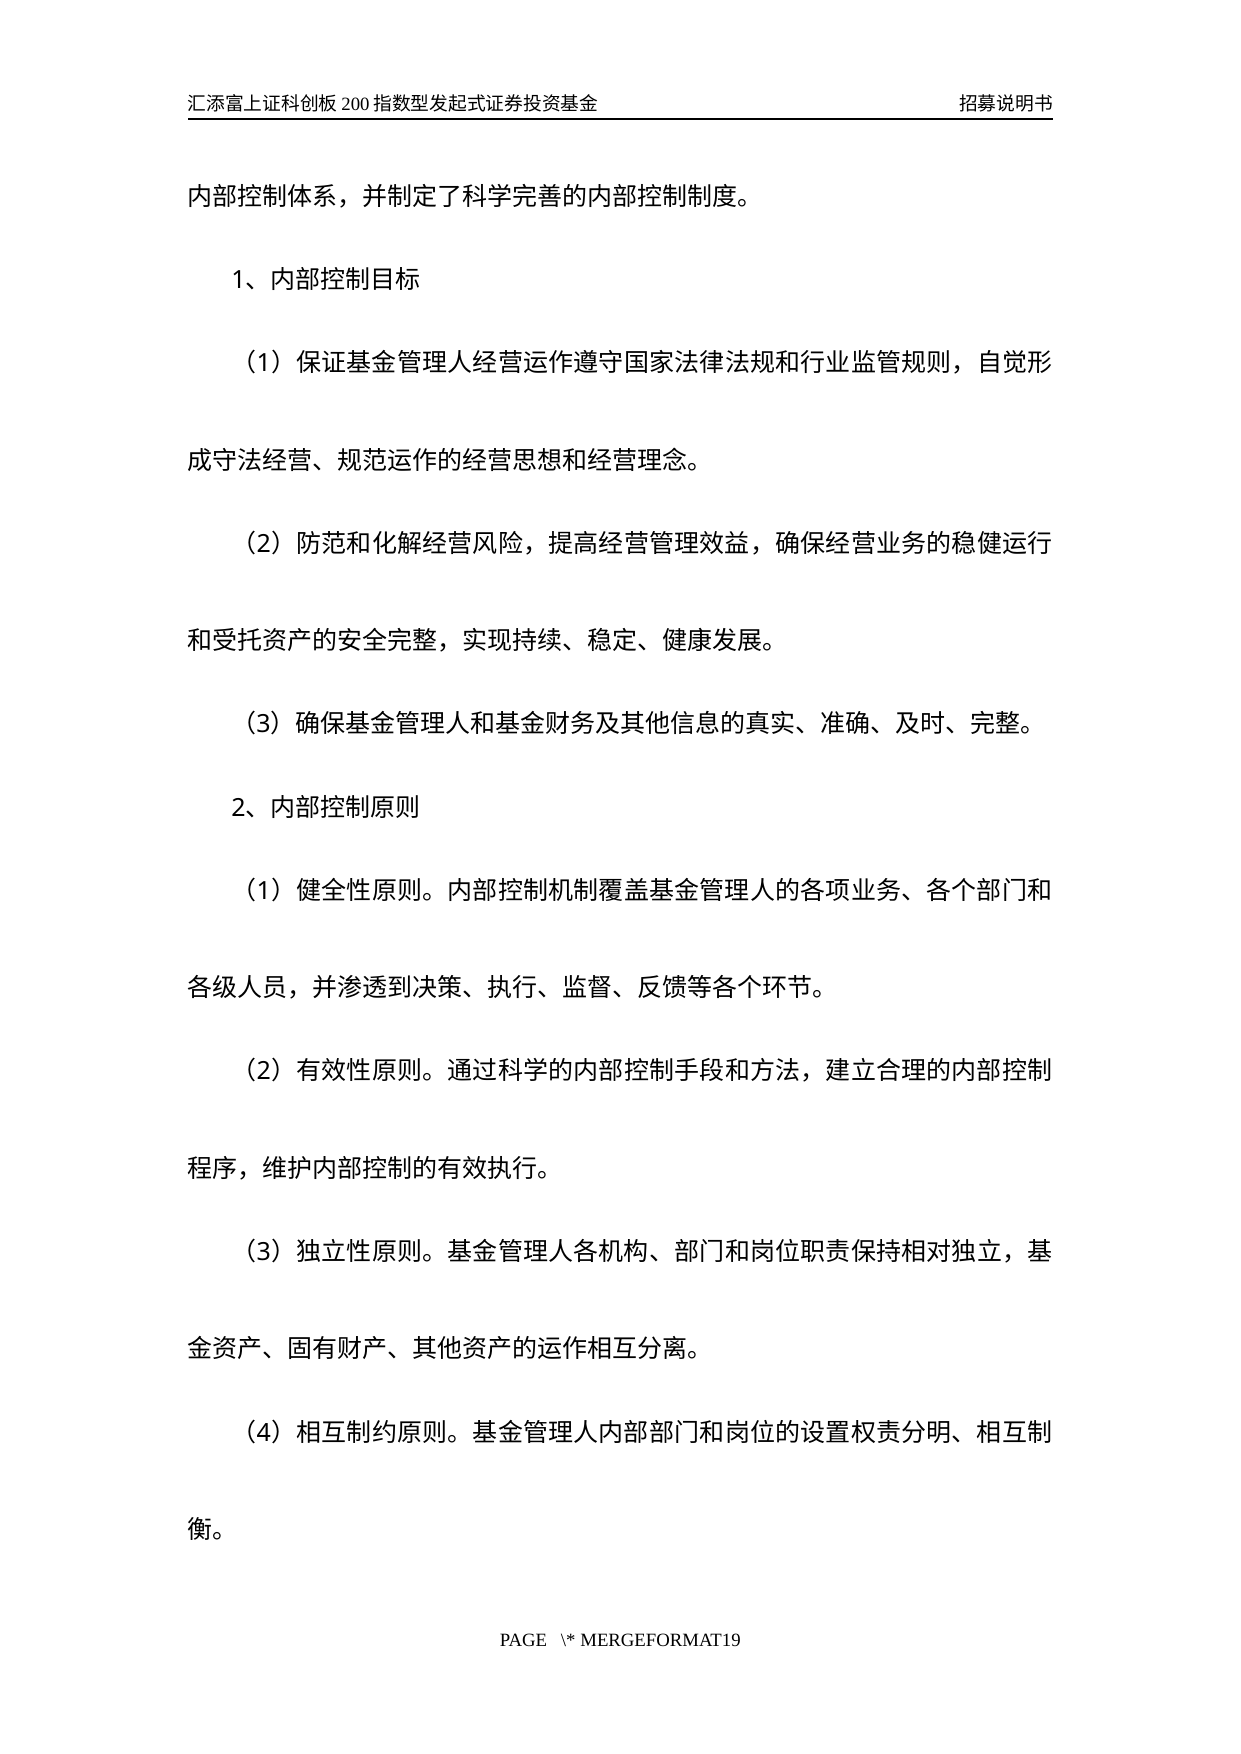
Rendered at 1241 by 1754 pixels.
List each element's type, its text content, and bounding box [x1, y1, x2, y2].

text （3）独立性原则。基金管理人各机构、部门和岗位职责保持相对独立，基金资产、固有财产、其他资产的运作相互分离。 [187, 1217, 1053, 1379]
text 1、内部控制目标 [187, 245, 1053, 310]
text （4）相互制约原则。基金管理人内部部门和岗位的设置权责分明、相互制衡。 [187, 1398, 1053, 1560]
text （2）防范和化解经营风险，提高经营管理效益，确保经营业务的稳健运行和受托资产的安全完整，实现持续、稳定、健康发展。 [187, 509, 1053, 671]
text （2）有效性原则。通过科学的内部控制手段和方法，建立合理的内部控制程序，维护内部控制的有效执行。 [187, 1036, 1053, 1199]
text （3）确保基金管理人和基金财务及其他信息的真实、准确、及时、完整。 [187, 689, 1053, 754]
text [187, 162, 1053, 227]
text （1）健全性原则。内部控制机制覆盖基金管理人的各项业务、各个部门和各级人员，并渗透到决策、执行、监督、反馈等各个环节。 [187, 856, 1053, 1018]
text 2、内部控制原则 [187, 773, 1053, 838]
text （1）保证基金管理人经营运作遵守国家法律法规和行业监管规则，自觉形成守法经营、规范运作的经营思想和经营理念。 [187, 328, 1053, 491]
